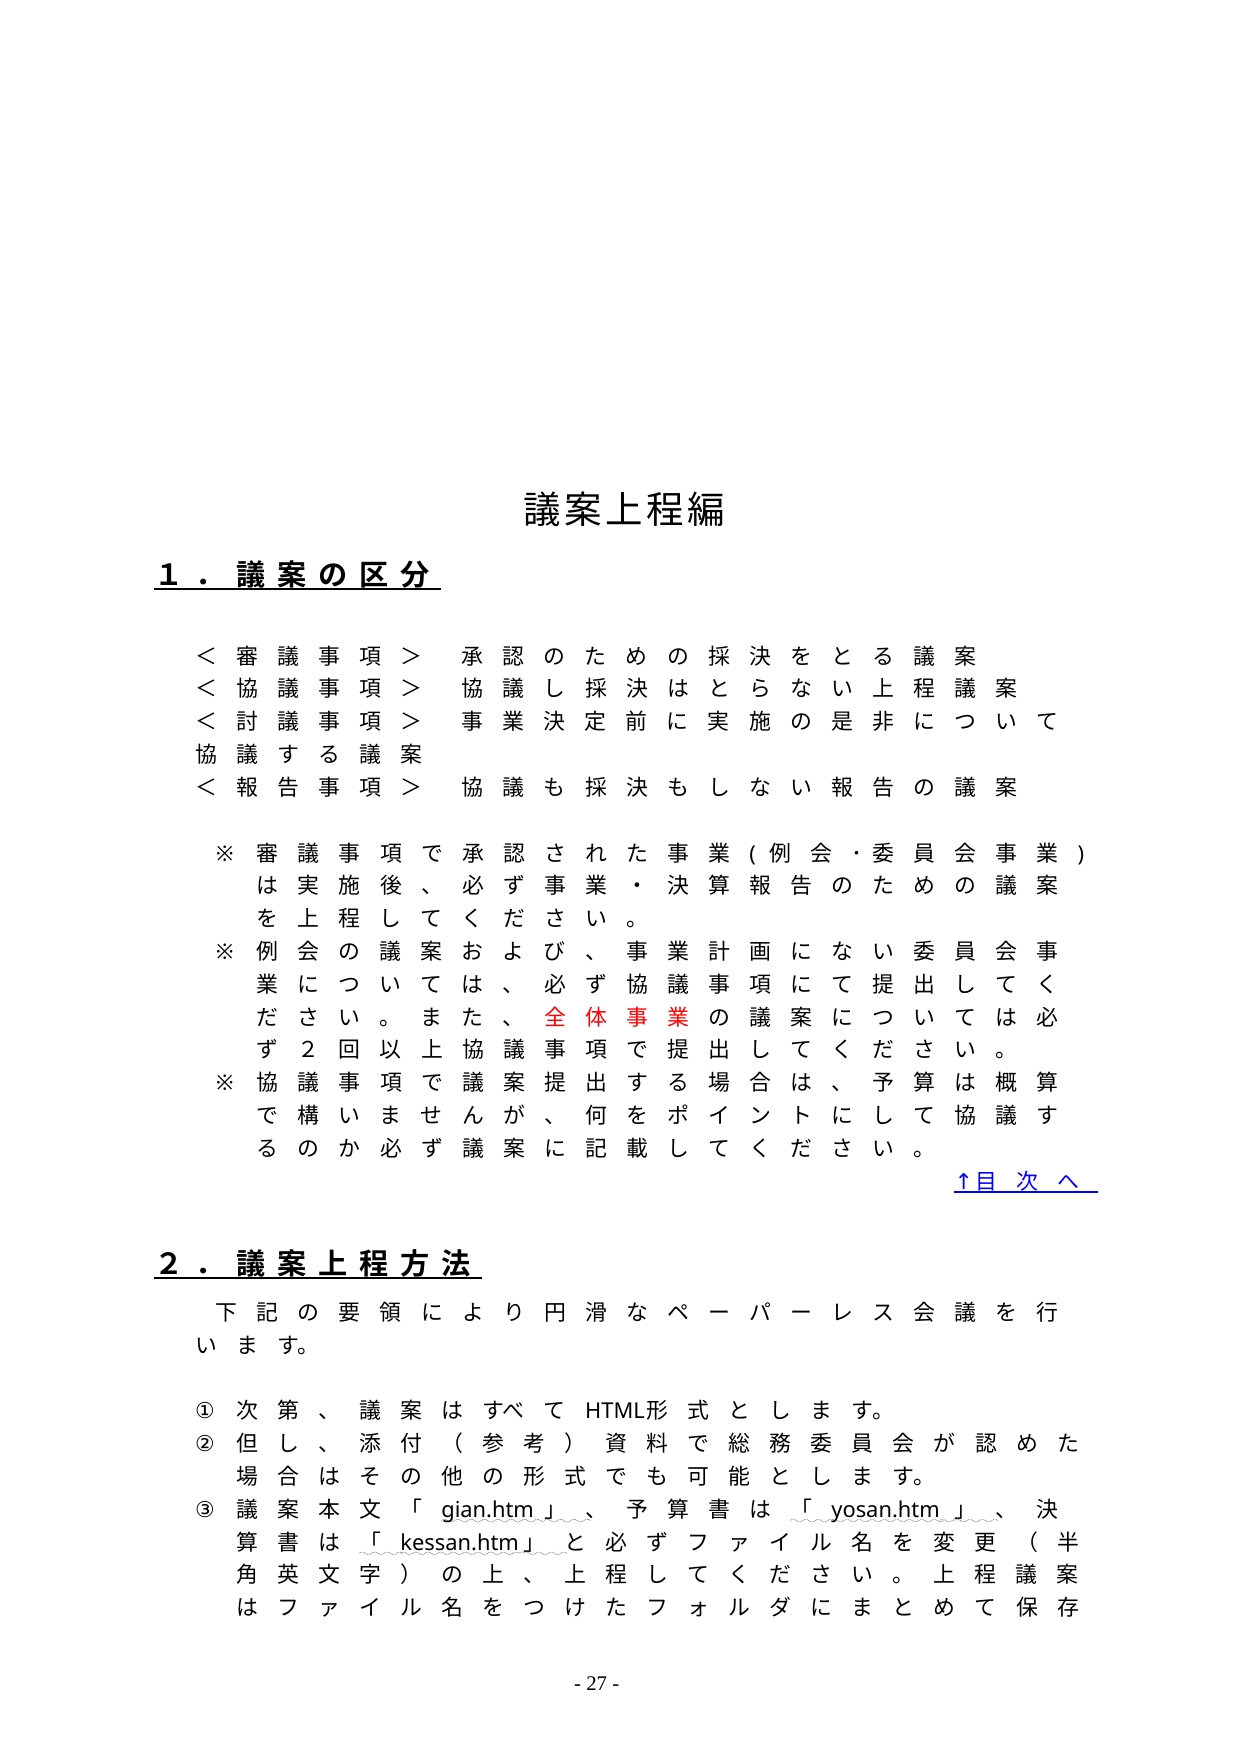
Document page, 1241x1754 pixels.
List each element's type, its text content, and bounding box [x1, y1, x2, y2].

list 但し、添付（参考）資料で総務委員会が認めた場合はその他の形式でも可能とします。 [195, 1426, 1098, 1491]
list 審議事項で承認された事業(例会･委員会事業)は実施後、必ず事業・決算報告のための議案を上程してください。 [216, 835, 1098, 933]
text ＜討議事項＞ 事業決定前に実施の是非について協議する議案 [195, 704, 1098, 769]
text ＜審議事項＞ 承認のための採決をとる議案 [195, 638, 1098, 671]
text ↑目次へ [154, 1163, 1098, 1196]
list 例会の議案および、事業計画にない委員会事業については、必ず協議事項にて提出してください。また、全体事業の議案については必ず２回以上協議事項で提出してください。 [216, 933, 1098, 1065]
list 次第、議案はすべてHTML形式とします。 [195, 1393, 1098, 1426]
text 下記の要領により円滑なペーパーレス会議を行います。 [195, 1294, 1098, 1360]
text ＜協議事項＞ 協議し採決はとらない上程議案 [195, 671, 1098, 704]
text 議案上程編 [154, 474, 1098, 540]
text ＜報告事項＞ 協議も採決もしない報告の議案 [195, 769, 1098, 802]
text ２．議案上程方法 [154, 1229, 1098, 1294]
list 協議事項で議案提出する場合は、予算は概算で構いませんが、何をポイントにして協議するのか必ず議案に記載してください。 [216, 1065, 1098, 1163]
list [195, 1491, 1098, 1622]
text １．議案の区分 [154, 540, 1098, 605]
